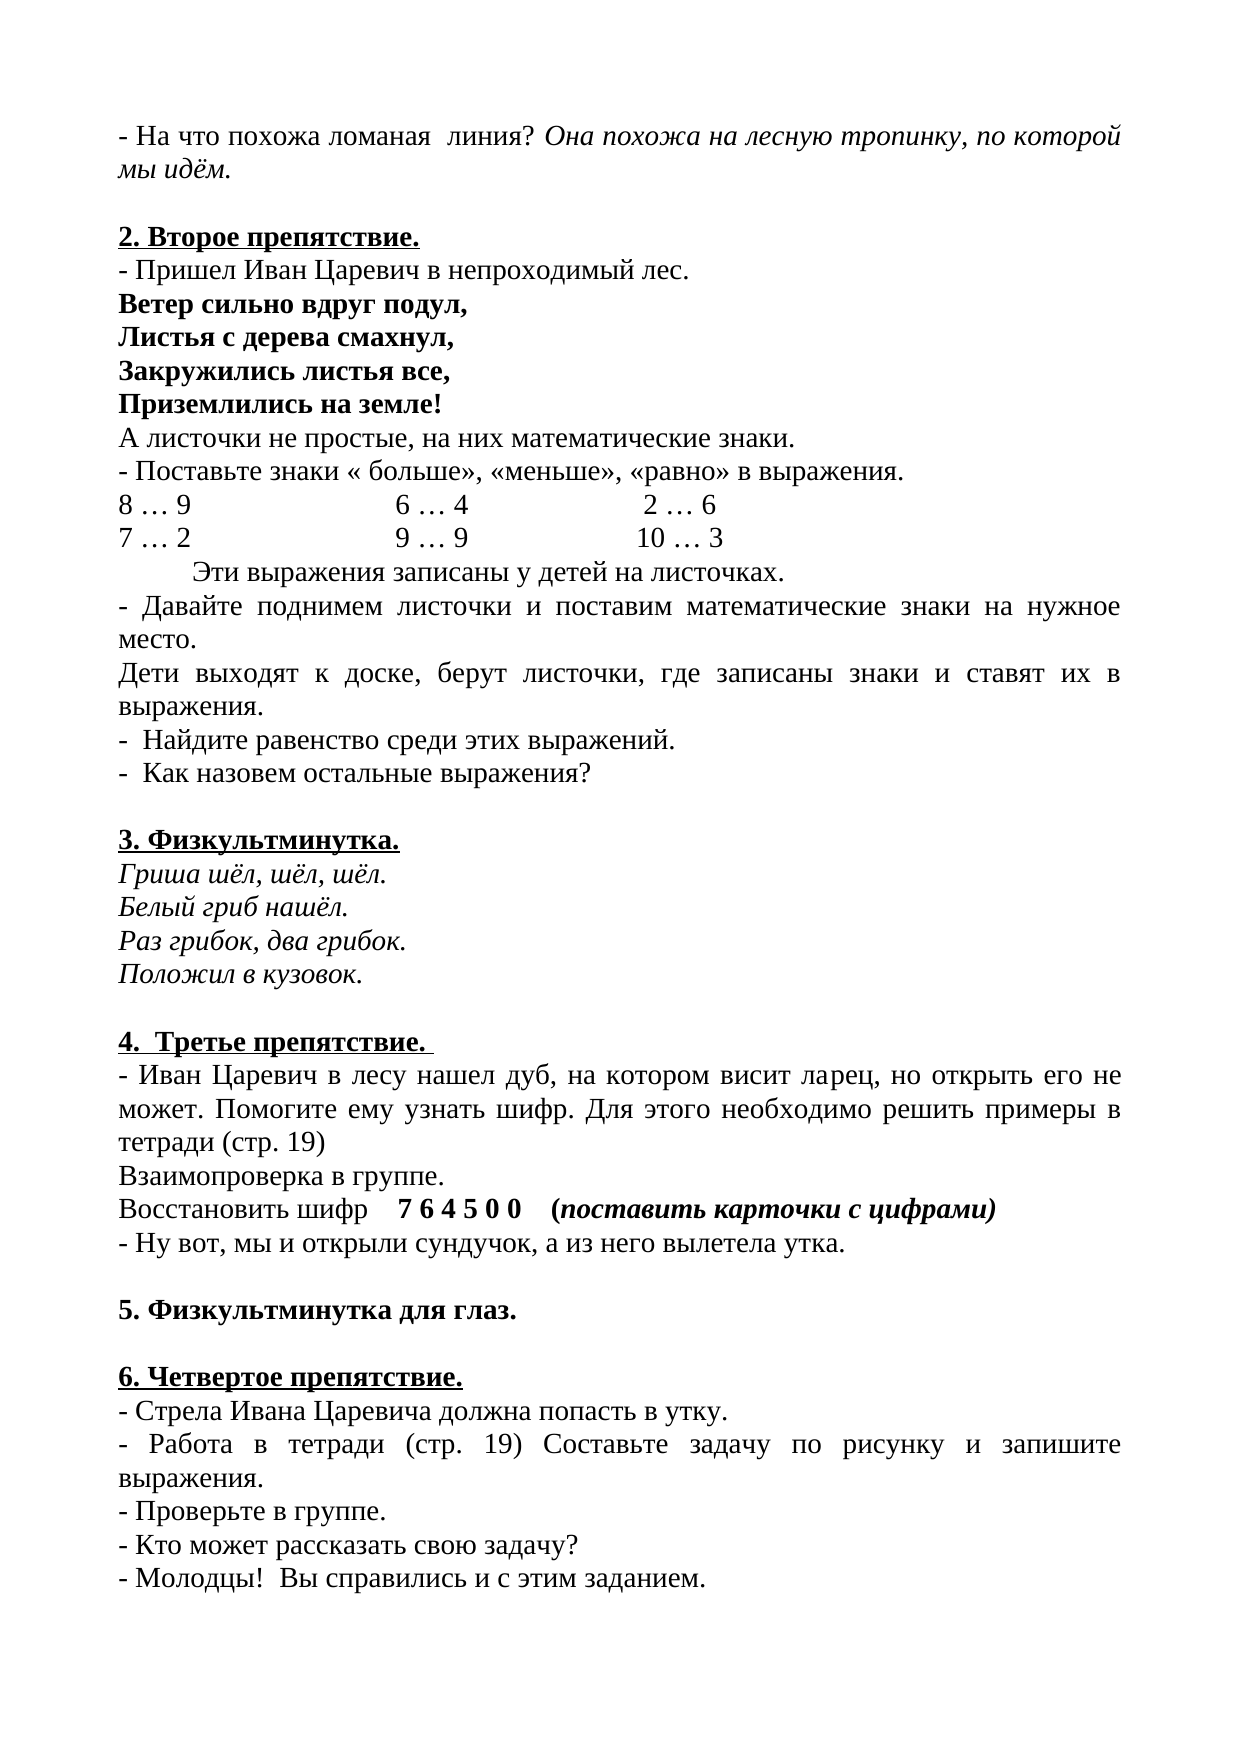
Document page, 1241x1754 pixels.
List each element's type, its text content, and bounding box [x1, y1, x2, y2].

text - Как назовем остальные выражения? [118, 755, 1122, 789]
text - На что похожа ломаная линия? Она похожа на лесную тропинку, по которой мы идём. [118, 118, 1122, 185]
text - Пришел Иван Царевич в непроходимый лес. [118, 252, 1122, 286]
text Дети выходят к доске, берут листочки, где записаны знаки и ставят их в выражения. [118, 655, 1122, 722]
text - Поставьте знаки « больше», «меньше», «равно» в выражения. [118, 453, 1122, 487]
text Эти выражения записаны у детей на листочках. [118, 554, 1122, 588]
text - Молодцы! Вы справились и с этим заданием. [118, 1560, 1122, 1594]
text - Стрела Ивана Царевича должна попасть в утку. [118, 1393, 1122, 1426]
text - Ну вот, мы и открыли сундучок, а из него вылетела утка. [118, 1225, 1122, 1258]
text 3. Физкультминутка. [118, 822, 1122, 856]
text Раз грибок, два грибок. [118, 923, 1122, 957]
text 6. Четвертое препятствие. [118, 1359, 1122, 1393]
text Взаимопроверка в группе. [118, 1158, 1122, 1191]
text Ветер сильно вдруг подул, [118, 286, 1122, 319]
text Положил в кузовок. [118, 957, 1122, 990]
text - Работа в тетради (стр. 19) Составьте задачу по рисунку и запишите выражения. [118, 1426, 1122, 1493]
text - Давайте поднимем листочки и поставим математические знаки на нужное место. [118, 588, 1122, 655]
text - Иван Царевич в лесу нашел дуб, на котором висит ларец, но открыть его не может. Помогите ему узнать шифр. Для этого необходимо решить примеры в тетради (стр. 19) [118, 1057, 1122, 1158]
text Закружились листья все, [118, 353, 1122, 386]
text - Кто может рассказать свою задачу? [118, 1527, 1122, 1560]
text А листочки не простые, на них математические знаки. [118, 420, 1122, 453]
text 4. Третье препятствие. [118, 1024, 1122, 1057]
text - Проверьте в группе. [118, 1493, 1122, 1527]
text Белый гриб нашёл. [118, 889, 1122, 923]
text Листья с дерева смахнул, [118, 319, 1122, 353]
text 2. Второе препятствие. [118, 219, 1122, 252]
text 7 … 2 9 … 9 10 … 3 [118, 521, 1122, 554]
text Восстановить шифр 7 6 4 5 0 0 (поставить карточки с цифрами) [118, 1191, 1122, 1225]
text Гриша шёл, шёл, шёл. [118, 856, 1122, 889]
text - Найдите равенство среди этих выражений. [118, 722, 1122, 755]
text 5. Физкультминутка для глаз. [118, 1292, 1122, 1326]
text Приземлились на земле! [118, 386, 1122, 420]
text 8 … 9 6 … 4 2 … 6 [118, 487, 1122, 521]
